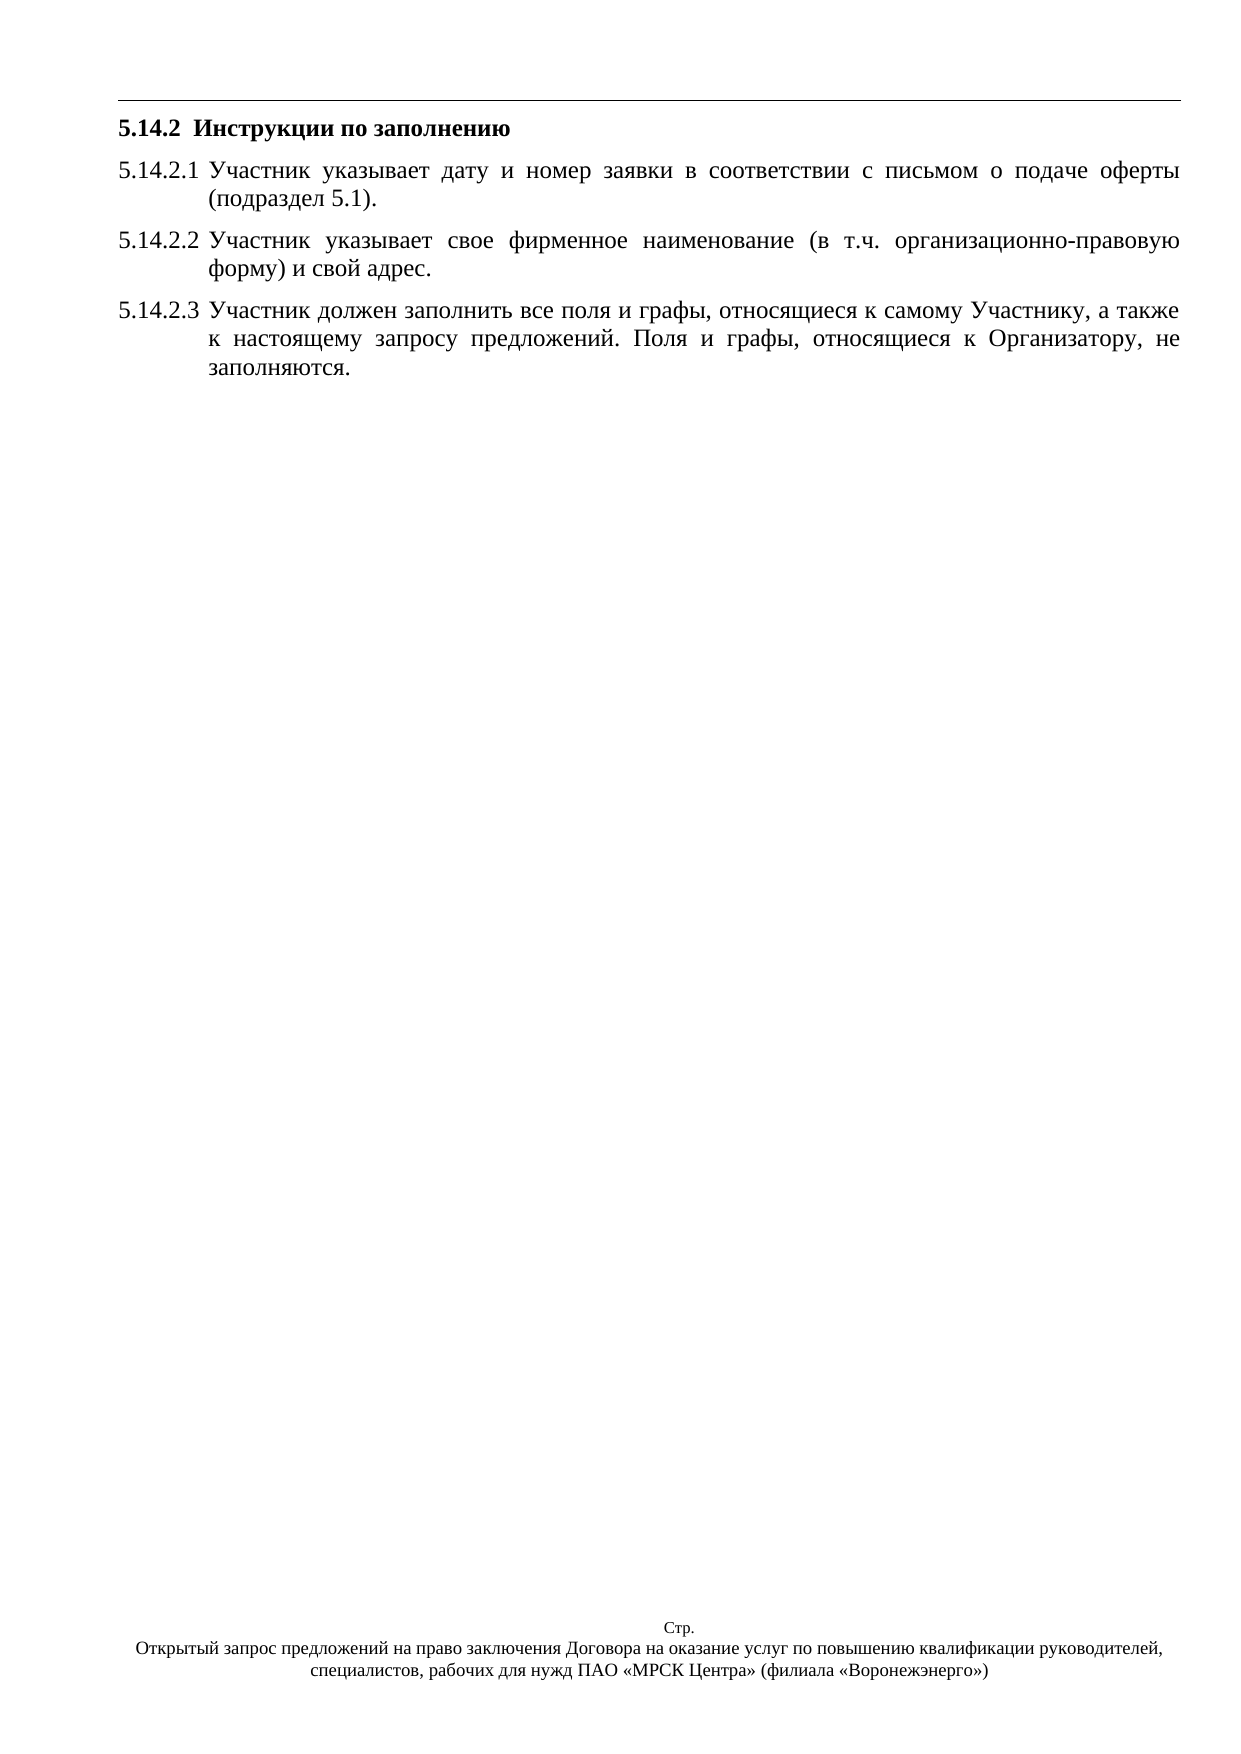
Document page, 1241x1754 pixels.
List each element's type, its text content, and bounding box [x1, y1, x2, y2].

list Участник указывает дату и номер заявки в соответствии с письмом о подаче оферты (подраздел 5.1). [118, 155, 1181, 212]
list Участник указывает свое фирменное наименование (в т.ч. организационно-правовую форму) и свой адрес. [118, 225, 1181, 282]
subtitle Инструкции по заполнению [118, 113, 1181, 142]
list Участник должен заполнить все поля и графы, относящиеся к самому Участнику, а также к настоящему запросу предложений. Поля и графы, относящиеся к Организатору, не заполняются. [118, 295, 1181, 381]
